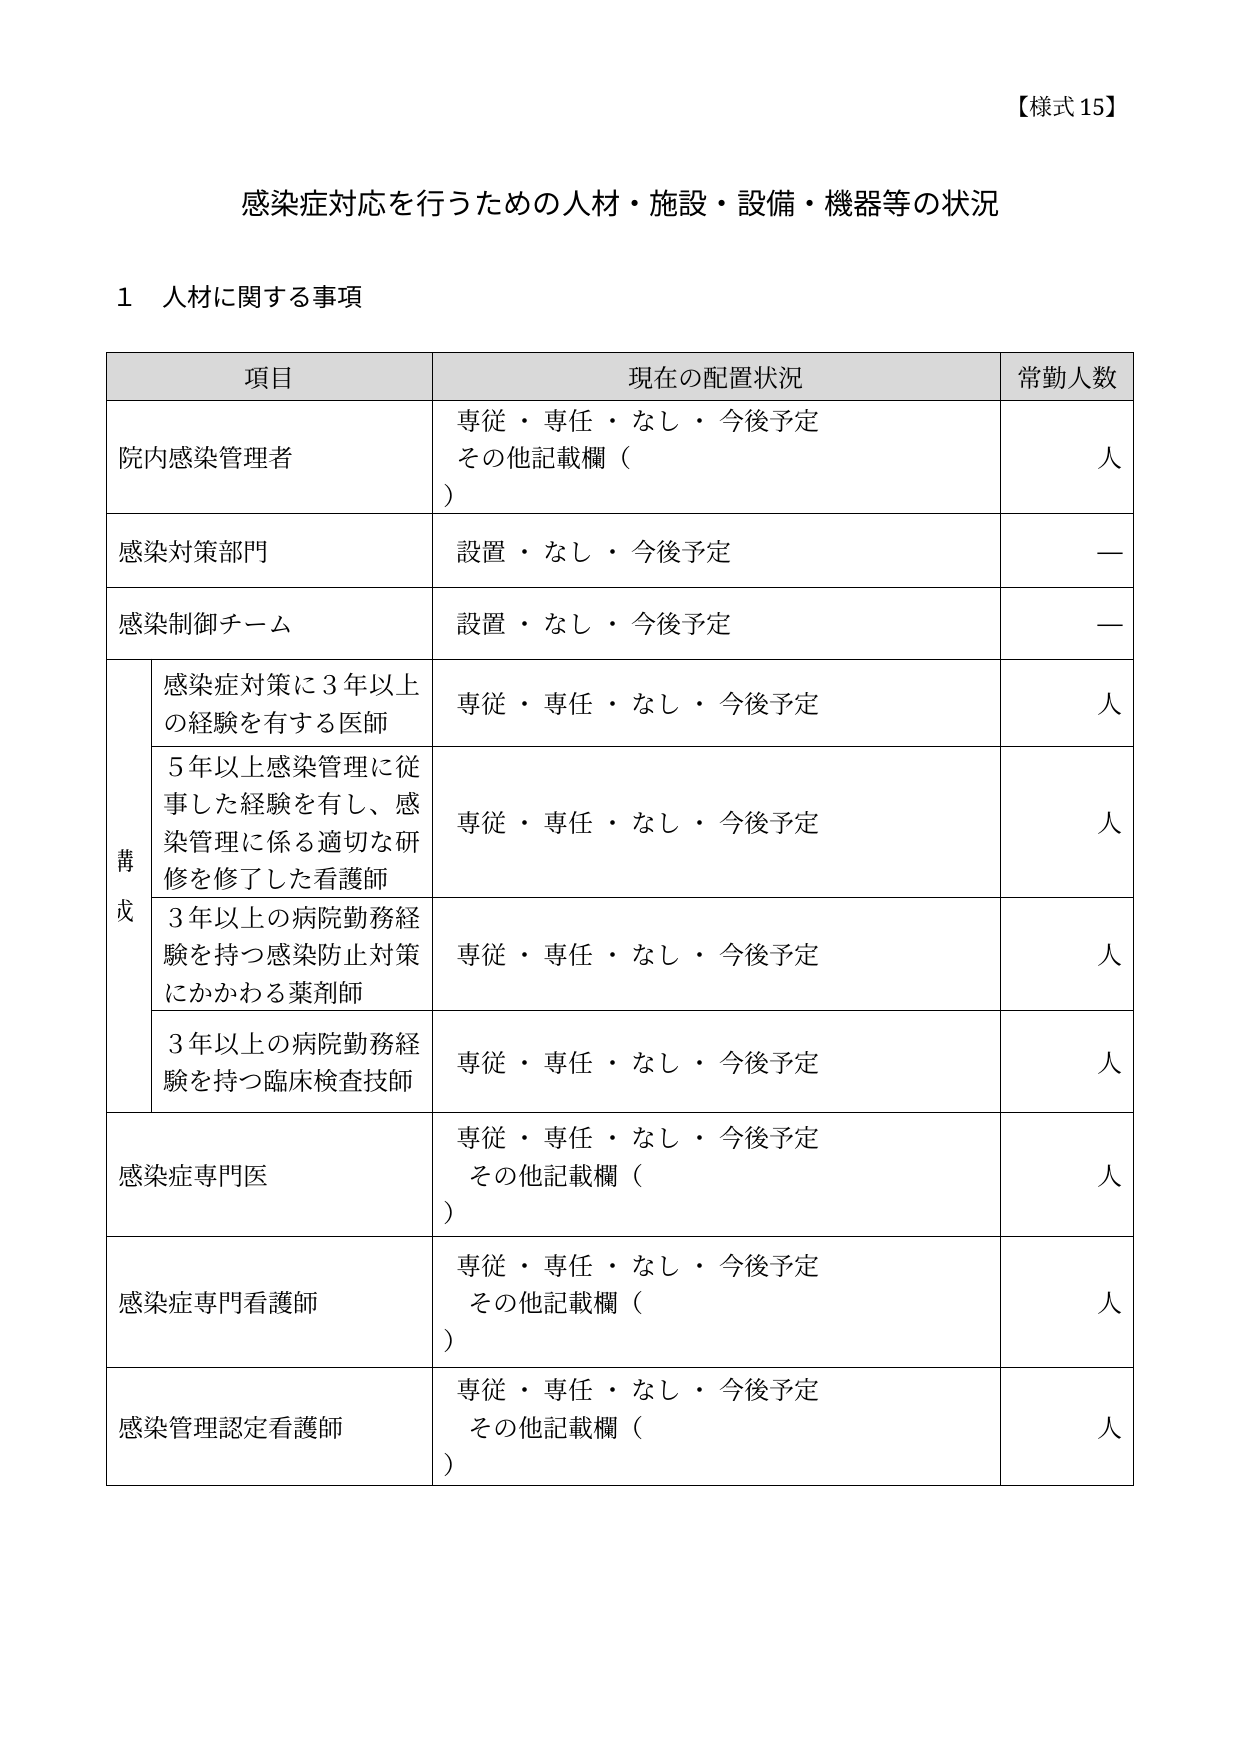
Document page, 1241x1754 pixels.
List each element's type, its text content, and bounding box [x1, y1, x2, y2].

table_cell 専従 ・ 専任 ・ なし ・ 今後予定 その他記載欄（ ） [433, 401, 1000, 513]
table_header 現在の配置状況 [433, 353, 1000, 400]
table_cell 人 [1001, 1368, 1133, 1485]
table_cell 人 [1001, 898, 1133, 1010]
table_header 常勤人数 [1001, 353, 1133, 400]
table_cell 専従 ・ 専任 ・ なし ・ 今後予定 その他記載欄（ ） [433, 1237, 1000, 1367]
table_cell 設置 ・ なし ・ 今後予定 [433, 514, 1000, 587]
table_cell 人 [1001, 747, 1133, 897]
table_cell 感染管理認定看護師 [107, 1368, 432, 1485]
table_cell 人 [1001, 1237, 1133, 1367]
table_cell 専従 ・ 専任 ・ なし ・ 今後予定 [433, 747, 1000, 897]
table_cell ― [1001, 514, 1133, 587]
table_cell 感染症専門看護師 [107, 1237, 432, 1367]
table_cell 人 [1001, 401, 1133, 513]
table_cell ３年以上の病院勤務経験を持つ臨床検査技師 [152, 1011, 432, 1112]
table_cell 設置 ・ なし ・ 今後予定 [433, 588, 1000, 658]
text １ 人材に関する事項 [112, 277, 1128, 314]
table_cell 専従 ・ 専任 ・ なし ・ 今後予定 その他記載欄（ ） [433, 1113, 1000, 1236]
table_cell 構 成 [107, 660, 151, 1112]
table_cell 感染対策部門 [107, 514, 432, 587]
table_cell 感染症対策に３年以上の経験を有する医師 [152, 660, 432, 746]
table_cell 専従 ・ 専任 ・ なし ・ 今後予定 [433, 660, 1000, 746]
text 感染症対応を行うための人材・施設・設備・機器等の状況 [112, 164, 1128, 239]
table_cell 感染症専門医 [107, 1113, 432, 1236]
table_cell ３年以上の病院勤務経験を持つ感染防止対策にかかわる薬剤師 [152, 898, 432, 1010]
table_cell 感染制御チーム [107, 588, 432, 658]
table_cell 人 [1001, 1011, 1133, 1112]
table_cell 人 [1001, 660, 1133, 746]
table_cell 専従 ・ 専任 ・ なし ・ 今後予定 その他記載欄（ ） [433, 1368, 1000, 1485]
table_cell ― [1001, 588, 1133, 658]
table_header 項目 [107, 353, 432, 400]
table_cell ５年以上感染管理に従事した経験を有し、感染管理に係る適切な研修を修了した看護師 [152, 747, 432, 897]
table_cell 人 [1001, 1113, 1133, 1236]
table_cell 院内感染管理者 [107, 401, 432, 513]
table_cell 専従 ・ 専任 ・ なし ・ 今後予定 [433, 898, 1000, 1010]
table_cell 専従 ・ 専任 ・ なし ・ 今後予定 [433, 1011, 1000, 1112]
